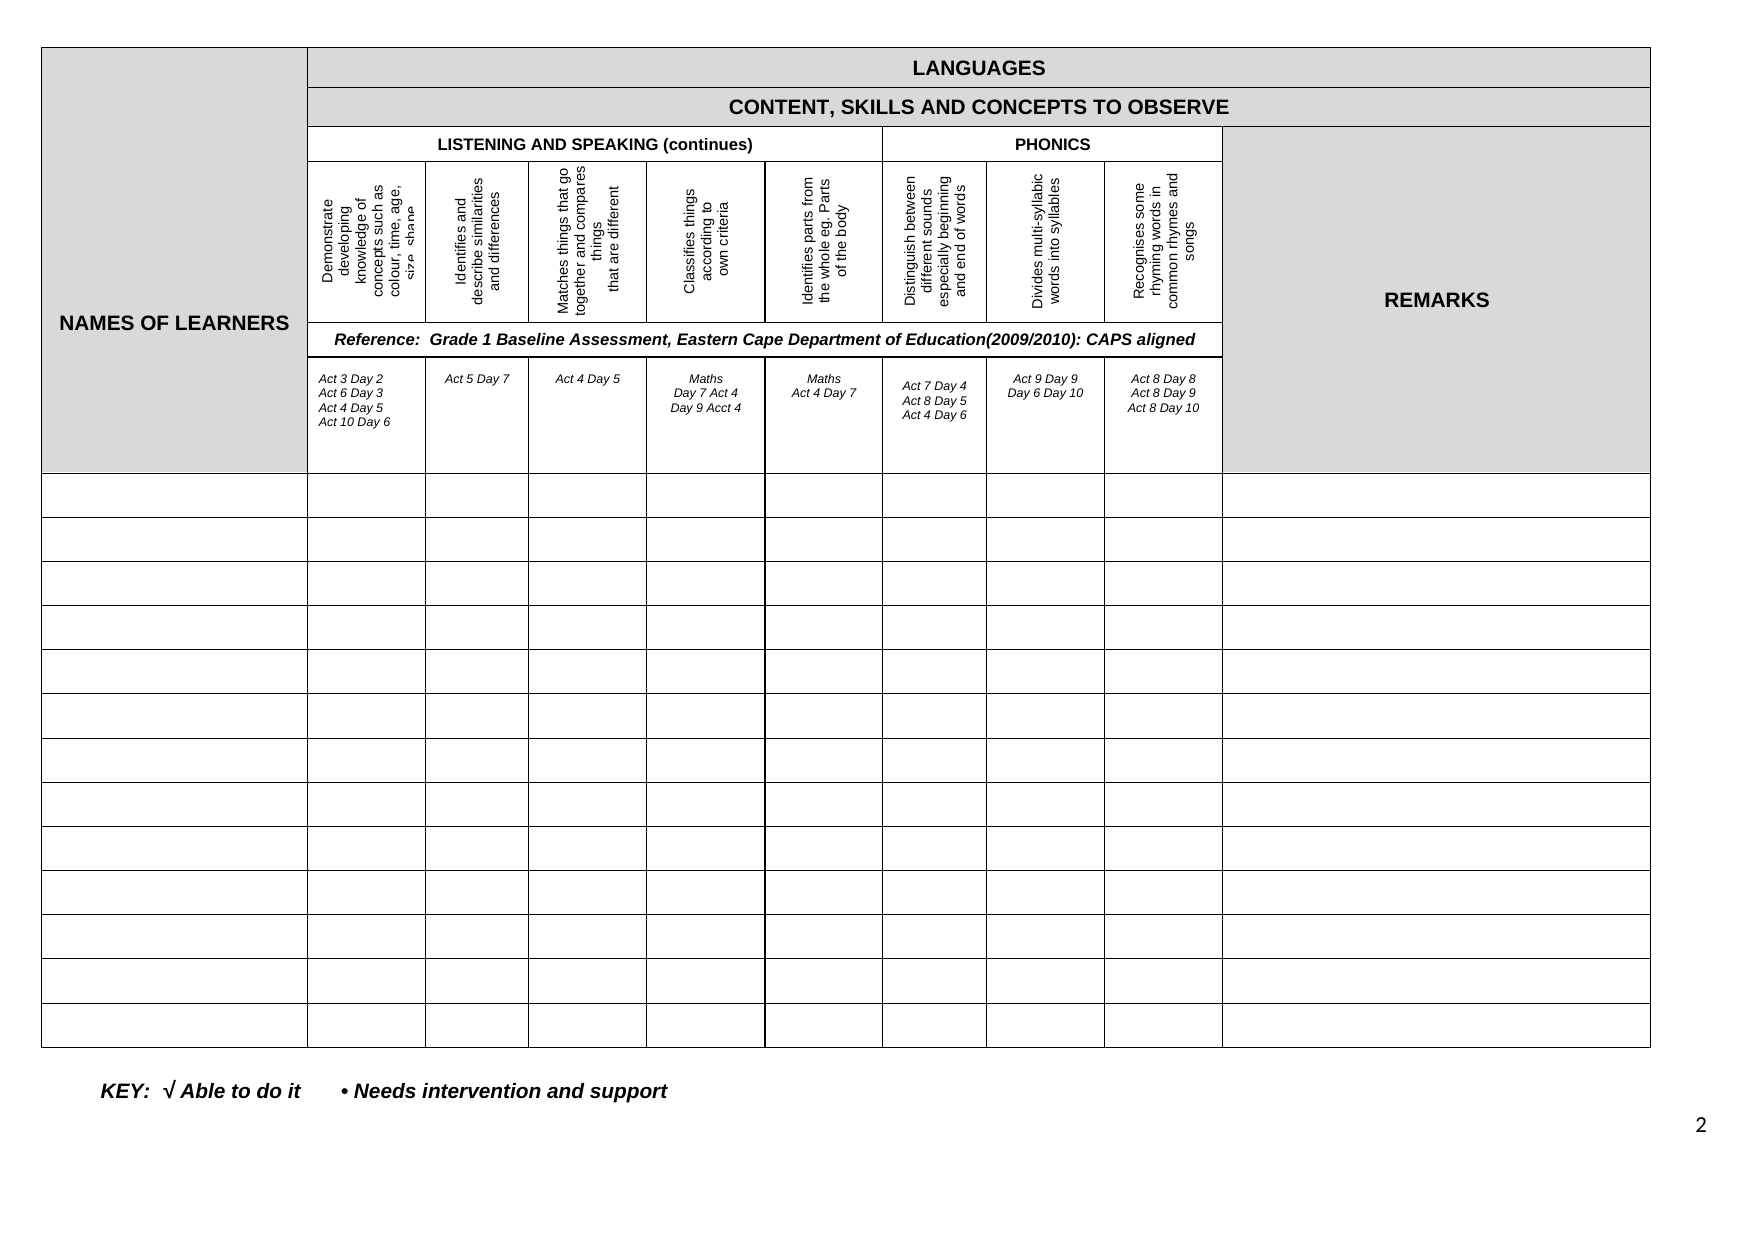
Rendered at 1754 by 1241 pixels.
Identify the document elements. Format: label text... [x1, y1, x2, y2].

table_cell LISTENING AND SPEAKING (continues) [308, 127, 882, 161]
table_cell [766, 606, 882, 649]
table_cell [647, 474, 764, 517]
table_cell [1105, 739, 1222, 782]
table_header NAMES OF LEARNERS [42, 48, 307, 472]
table_cell [42, 739, 307, 782]
table_cell [1223, 783, 1650, 826]
table_cell [987, 871, 1104, 914]
table_cell Demonstrate developing knowledge of concepts such as colour, time, age, size, shape, direction and sequence [308, 162, 425, 322]
table_cell [426, 606, 528, 649]
table_cell [1223, 562, 1650, 605]
table_cell [426, 915, 528, 958]
table_cell [766, 1004, 882, 1047]
table_cell [308, 562, 425, 605]
table_cell [426, 959, 528, 1002]
table_cell [308, 739, 425, 782]
table_cell [529, 694, 646, 737]
table_cell [883, 518, 986, 561]
table_cell [1105, 606, 1222, 649]
table_cell [883, 915, 986, 958]
table_cell Act 8 Day 8 Act 8 Day 9 Act 8 Day 10 [1105, 358, 1222, 472]
table_cell Maths Act 4 Day 7 [766, 358, 882, 472]
table_cell [308, 474, 425, 517]
table_cell [426, 474, 528, 517]
table_cell [308, 606, 425, 649]
table_cell [987, 694, 1104, 737]
table_cell [308, 783, 425, 826]
table_cell [529, 1004, 646, 1047]
table_cell [42, 650, 307, 693]
table_cell [1105, 871, 1222, 914]
table_cell [426, 871, 528, 914]
table_cell [987, 518, 1104, 561]
table_cell [1105, 474, 1222, 517]
table_cell Act 4 Day 5 [529, 358, 646, 472]
table_cell [426, 650, 528, 693]
table_cell [1223, 474, 1650, 517]
table_cell [647, 959, 764, 1002]
table_cell [426, 827, 528, 870]
table_cell Matches things that go together and compares things that are different [529, 162, 646, 322]
table_cell [647, 739, 764, 782]
table_cell [647, 518, 764, 561]
table_cell [1105, 562, 1222, 605]
table_cell Identifies parts from the whole eg. Parts of the body [766, 162, 882, 322]
table_cell [766, 650, 882, 693]
table_cell [766, 694, 882, 737]
table_cell Reference: Grade 1 Baseline Assessment, Eastern Cape Department of Education(2009/2010): CAPS aligned [308, 323, 1222, 356]
table_cell [1105, 827, 1222, 870]
table_cell [1105, 518, 1222, 561]
table_cell [647, 650, 764, 693]
table_cell [1223, 606, 1650, 649]
table_cell [766, 474, 882, 517]
table_cell [987, 562, 1104, 605]
table_cell [766, 871, 882, 914]
table_cell [883, 474, 986, 517]
table_cell [308, 915, 425, 958]
table_cell [883, 1004, 986, 1047]
table_cell [42, 562, 307, 605]
text KEY: √ Able to do it • Needs intervention and support [100, 1077, 1707, 1103]
table_cell [42, 827, 307, 870]
table_cell [308, 518, 425, 561]
table_cell [529, 827, 646, 870]
table_cell [308, 650, 425, 693]
table_cell [308, 959, 425, 1002]
table_cell [426, 739, 528, 782]
table_cell [987, 915, 1104, 958]
table_cell [426, 1004, 528, 1047]
table_cell [529, 606, 646, 649]
table_cell [42, 783, 307, 826]
table_cell [42, 915, 307, 958]
table_cell [883, 739, 986, 782]
table_cell [529, 562, 646, 605]
table_cell [1105, 959, 1222, 1002]
table_cell CONTENT, SKILLS AND CONCEPTS TO OBSERVE [308, 88, 1650, 126]
table_cell Act 3 Day 2 Act 6 Day 3 Act 4 Day 5 Act 10 Day 6 [308, 358, 425, 472]
table_cell Distinguish between different sounds especially beginning and end of words [883, 162, 986, 322]
table_cell [647, 562, 764, 605]
table_cell [883, 606, 986, 649]
table_cell [308, 827, 425, 870]
table_cell [766, 562, 882, 605]
table_cell Act 5 Day 7 [426, 358, 528, 472]
table_cell [1223, 915, 1650, 958]
table_cell [647, 606, 764, 649]
table_cell [1105, 694, 1222, 737]
table_cell [647, 871, 764, 914]
table_cell [529, 518, 646, 561]
table_cell [42, 606, 307, 649]
table_cell [42, 474, 307, 517]
table_cell [647, 694, 764, 737]
table_cell [987, 959, 1104, 1002]
table_cell [987, 474, 1104, 517]
table_cell [647, 1004, 764, 1047]
table_cell [42, 694, 307, 737]
table_cell [529, 783, 646, 826]
table_cell [883, 694, 986, 737]
table_cell [987, 650, 1104, 693]
table_cell [42, 959, 307, 1002]
table_cell [426, 694, 528, 737]
table_cell [1105, 915, 1222, 958]
table_cell Act 7 Day 4 Act 8 Day 5 Act 4 Day 6 [883, 358, 986, 472]
table_cell [766, 783, 882, 826]
table_cell [426, 562, 528, 605]
table_cell [1223, 518, 1650, 561]
table_cell [766, 827, 882, 870]
table_cell [529, 739, 646, 782]
table_cell [529, 474, 646, 517]
table_cell [647, 783, 764, 826]
table_cell [987, 783, 1104, 826]
table_cell [1223, 959, 1650, 1002]
table_cell [308, 694, 425, 737]
table_header LANGUAGES [308, 48, 1650, 87]
table_cell [1105, 650, 1222, 693]
table_cell [529, 871, 646, 914]
table_cell REMARKS [1223, 127, 1650, 472]
table_cell [1223, 1004, 1650, 1047]
table_cell [766, 915, 882, 958]
table_cell Identifies and describe similarities and differences [426, 162, 528, 322]
table_cell [987, 1004, 1104, 1047]
table_cell [1105, 783, 1222, 826]
table_cell [883, 783, 986, 826]
table_cell Classifies things according to own criteria [647, 162, 764, 322]
table_cell [883, 871, 986, 914]
table_cell [647, 827, 764, 870]
table_cell [1223, 739, 1650, 782]
table_cell [1105, 1004, 1222, 1047]
table_cell [987, 606, 1104, 649]
table_cell [308, 1004, 425, 1047]
table_cell [1223, 650, 1650, 693]
table_cell [426, 783, 528, 826]
table_cell Recognises some rhyming words in common rhymes and songs [1105, 162, 1222, 322]
table_cell [42, 1004, 307, 1047]
table_cell [426, 518, 528, 561]
table_cell [987, 827, 1104, 870]
table_cell [308, 871, 425, 914]
table_cell [647, 915, 764, 958]
table_cell Maths Day 7 Act 4 Day 9 Acct 4 [647, 358, 764, 472]
table_cell PHONICS [883, 127, 1222, 161]
table_cell [766, 739, 882, 782]
table_cell [42, 518, 307, 561]
table_cell [766, 959, 882, 1002]
table_cell [529, 915, 646, 958]
table_cell Divides multi-syllabic words into syllables [987, 162, 1104, 322]
table_cell [42, 871, 307, 914]
table_cell [1223, 871, 1650, 914]
table_cell [883, 562, 986, 605]
table_cell [883, 959, 986, 1002]
table_cell [987, 739, 1104, 782]
table_cell [883, 827, 986, 870]
table_cell [529, 650, 646, 693]
table_cell Act 9 Day 9 Day 6 Day 10 [987, 358, 1104, 472]
table_cell [1223, 694, 1650, 737]
table_cell [766, 518, 882, 561]
table_cell [529, 959, 646, 1002]
table_cell [1223, 827, 1650, 870]
table_cell [883, 650, 986, 693]
